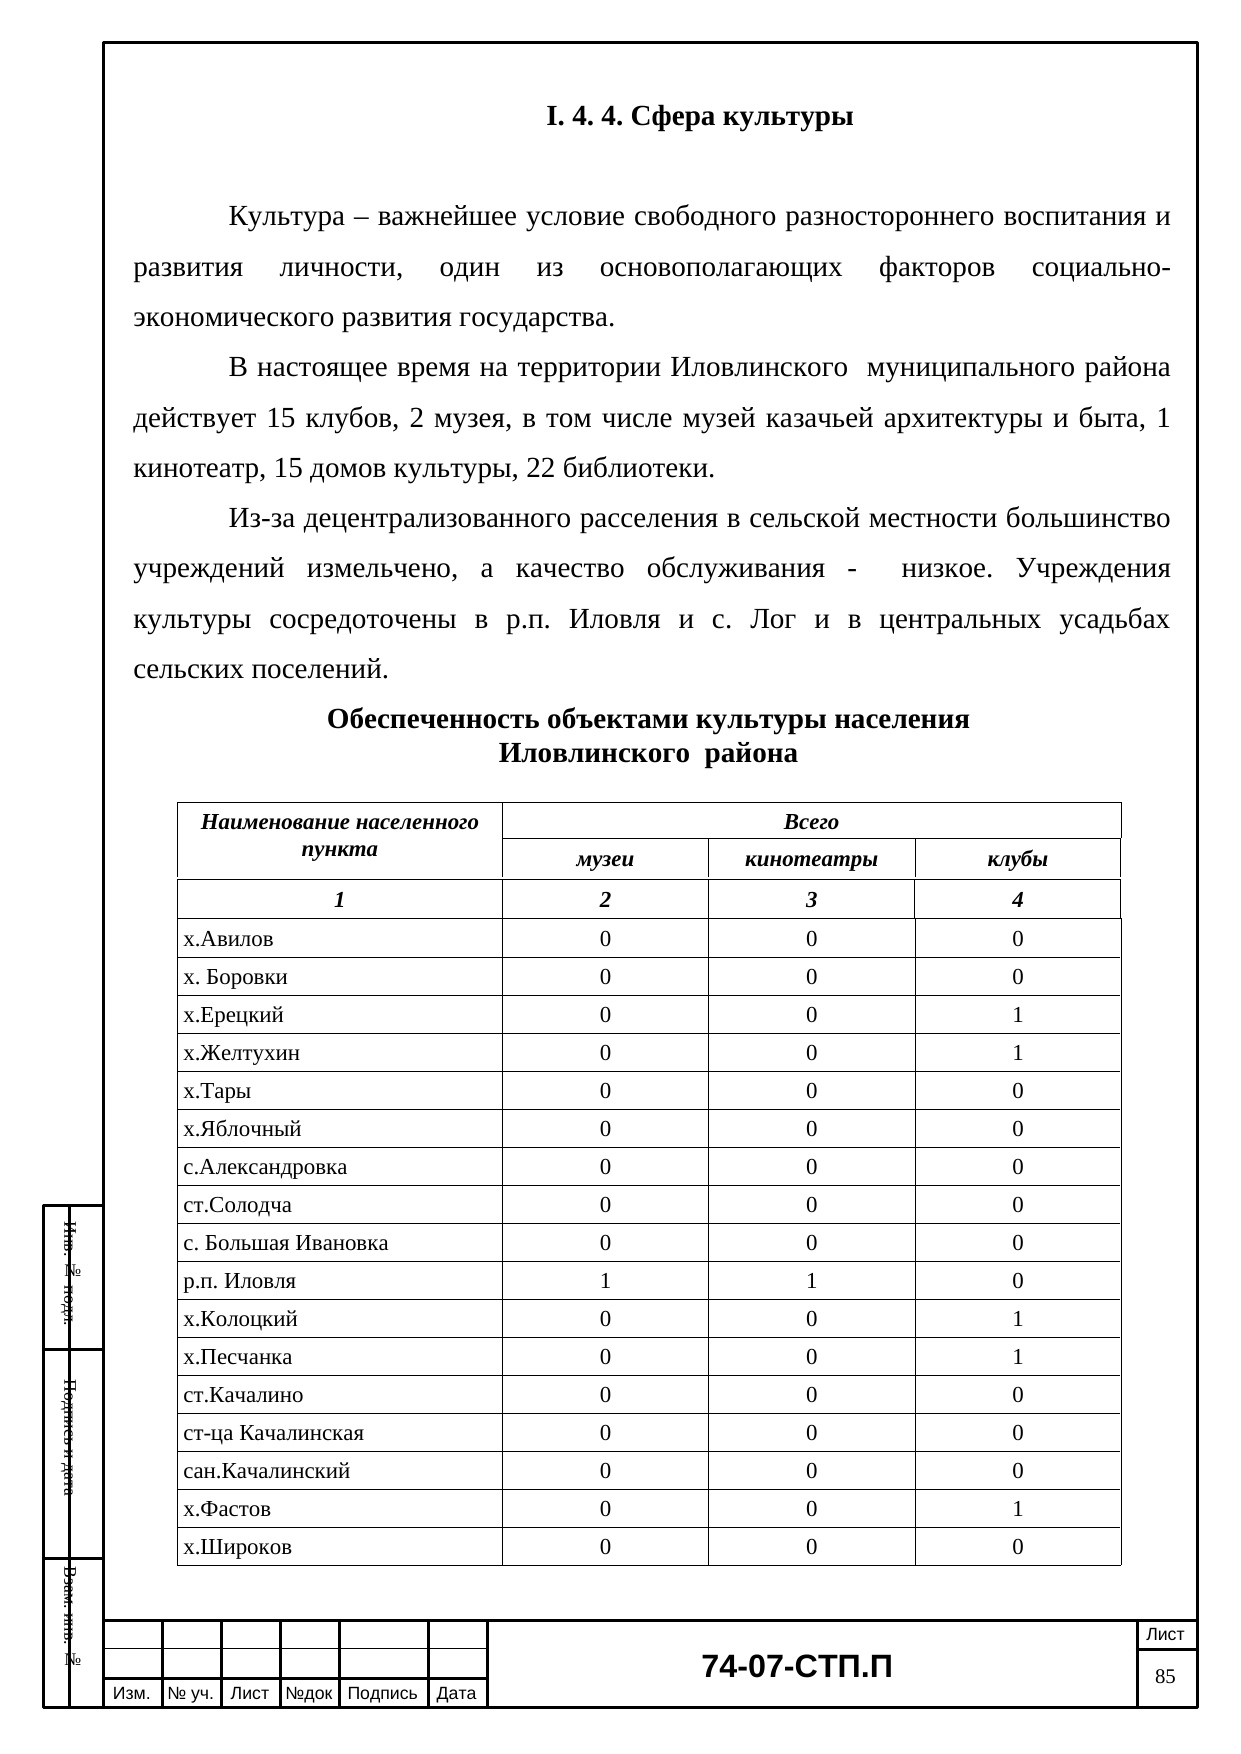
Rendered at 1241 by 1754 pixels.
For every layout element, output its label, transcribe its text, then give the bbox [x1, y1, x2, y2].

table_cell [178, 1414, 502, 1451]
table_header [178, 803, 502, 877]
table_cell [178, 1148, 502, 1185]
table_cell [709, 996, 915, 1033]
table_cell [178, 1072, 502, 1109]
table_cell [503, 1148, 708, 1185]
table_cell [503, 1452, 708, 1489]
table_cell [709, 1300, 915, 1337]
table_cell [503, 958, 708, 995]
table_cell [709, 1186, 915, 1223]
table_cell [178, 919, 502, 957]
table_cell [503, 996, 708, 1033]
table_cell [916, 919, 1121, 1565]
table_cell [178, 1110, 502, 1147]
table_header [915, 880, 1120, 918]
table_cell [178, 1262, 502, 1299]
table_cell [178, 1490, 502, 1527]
text Из-за децентрализованного расселения в сельской местности большинство учреждений измельчено, а качество обслуживания - низкое. Учреждения культуры сосредоточены в р.п. Иловля и с. Лог и в центральных усадьбах сельских поселений. [133, 500, 1172, 685]
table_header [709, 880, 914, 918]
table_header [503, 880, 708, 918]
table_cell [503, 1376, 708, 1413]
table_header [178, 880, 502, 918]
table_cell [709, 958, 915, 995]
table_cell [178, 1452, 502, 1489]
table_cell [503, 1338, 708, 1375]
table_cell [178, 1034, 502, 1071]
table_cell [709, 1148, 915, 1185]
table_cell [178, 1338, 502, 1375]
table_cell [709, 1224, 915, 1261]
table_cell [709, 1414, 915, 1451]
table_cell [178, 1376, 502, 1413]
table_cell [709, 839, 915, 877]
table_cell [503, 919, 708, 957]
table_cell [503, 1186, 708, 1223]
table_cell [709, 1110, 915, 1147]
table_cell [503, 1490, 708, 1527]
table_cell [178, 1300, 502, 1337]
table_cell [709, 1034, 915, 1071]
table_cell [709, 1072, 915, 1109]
text I. 4. 4. Сфера культуры [133, 98, 1172, 131]
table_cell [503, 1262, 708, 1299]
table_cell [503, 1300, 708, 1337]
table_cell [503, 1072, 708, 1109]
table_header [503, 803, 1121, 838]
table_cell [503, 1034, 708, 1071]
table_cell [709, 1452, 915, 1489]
text В настоящее время на территории Иловлинского муниципального района действует 15 клубов, 2 музея, в том числе музей казачьей архитектуры и быта, 1 кинотеатр, 15 домов культуры, 22 библиотеки. [133, 349, 1172, 483]
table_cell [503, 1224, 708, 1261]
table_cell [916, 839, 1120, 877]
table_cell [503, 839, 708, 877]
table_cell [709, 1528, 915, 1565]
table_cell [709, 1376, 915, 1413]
text Обеспеченность объектами культуры населения [29, 702, 1172, 735]
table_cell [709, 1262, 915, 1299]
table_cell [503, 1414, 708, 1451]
text Иловлинского района [29, 735, 1172, 769]
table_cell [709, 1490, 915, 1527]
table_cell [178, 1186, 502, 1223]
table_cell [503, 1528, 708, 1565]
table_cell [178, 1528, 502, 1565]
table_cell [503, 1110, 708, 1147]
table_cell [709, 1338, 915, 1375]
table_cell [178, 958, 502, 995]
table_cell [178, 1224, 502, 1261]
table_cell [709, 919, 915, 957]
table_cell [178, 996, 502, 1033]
text Культура – важнейшее условие свободного разностороннего воспитания и развития личности, один из основополагающих факторов социально-экономического развития государства. [133, 198, 1172, 333]
